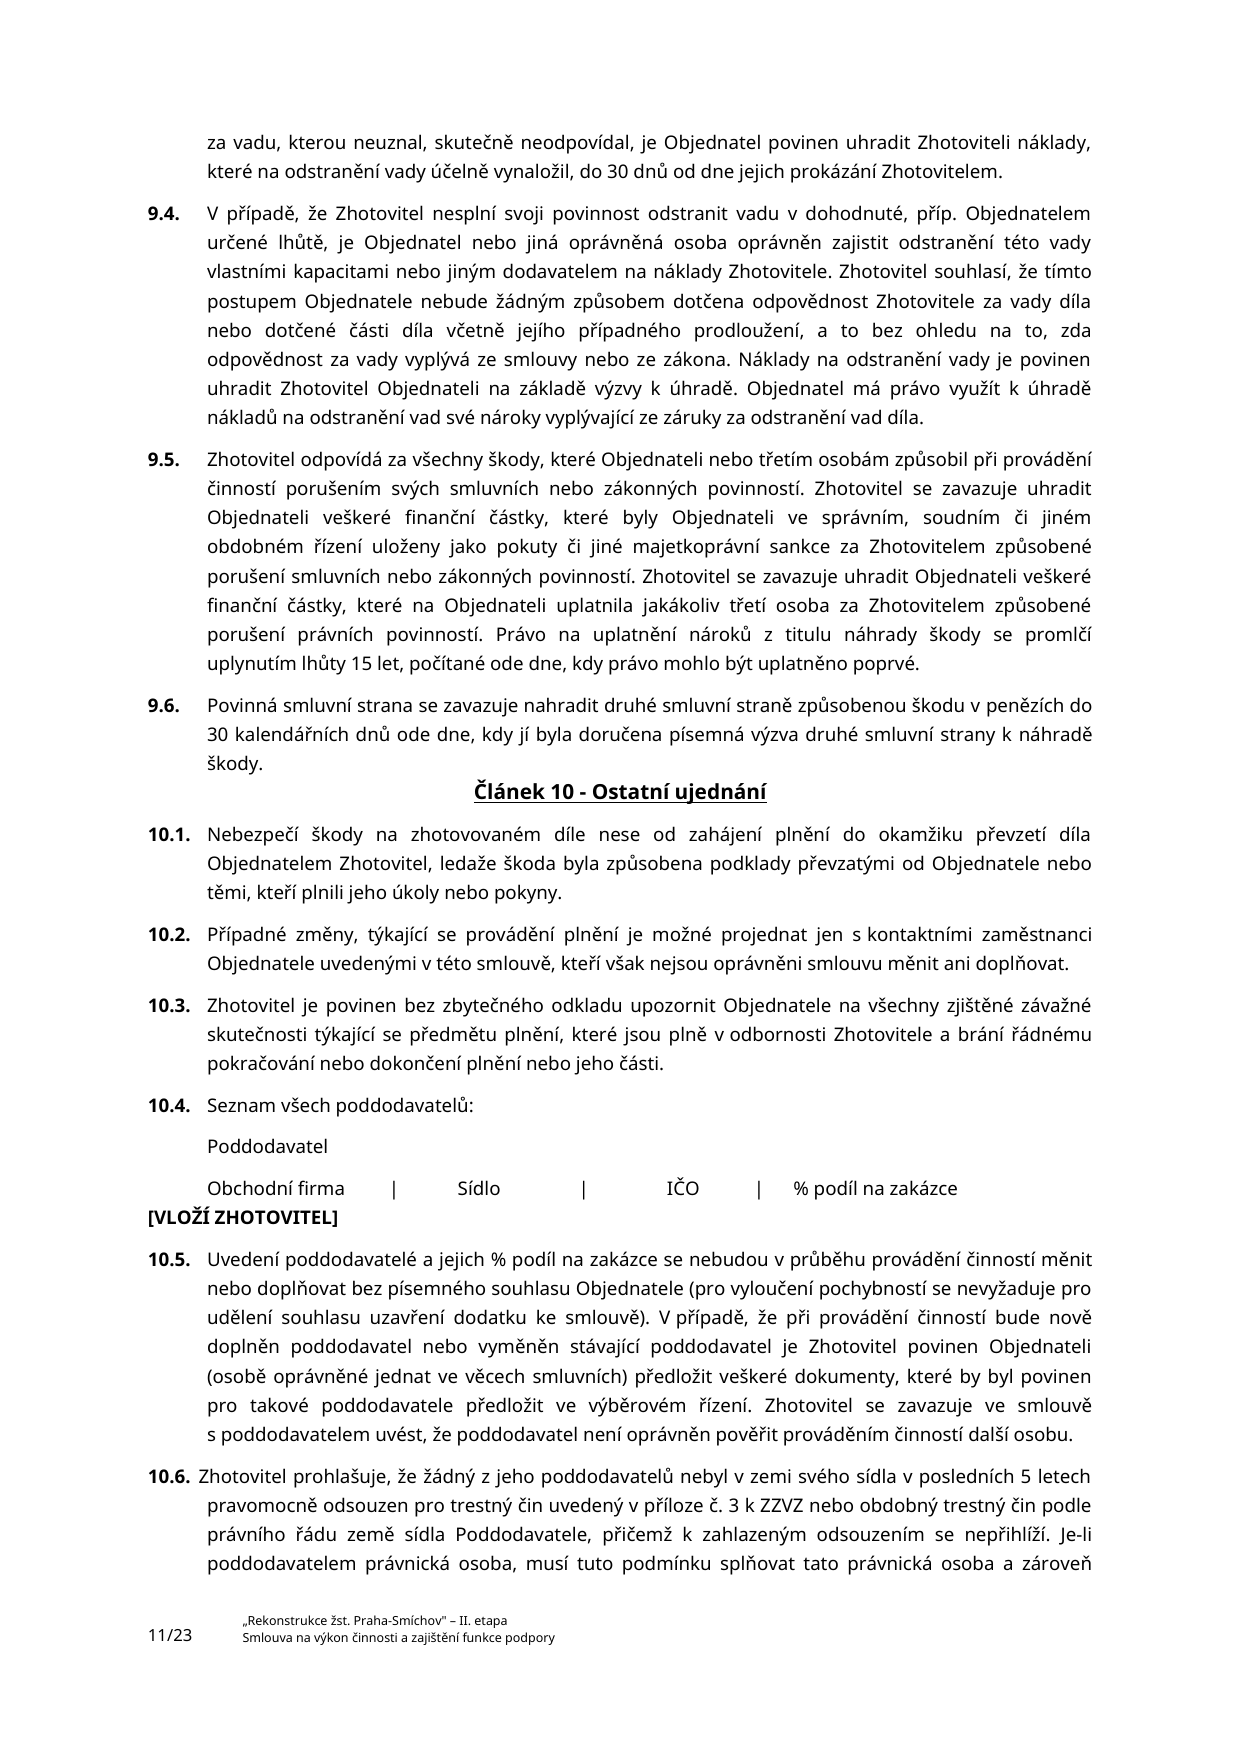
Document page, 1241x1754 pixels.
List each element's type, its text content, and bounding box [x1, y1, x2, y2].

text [148, 126, 1092, 185]
text 10.3. Zhotovitel je povinen bez zbytečného odkladu upozornit Objednatele na všechny zjištěné závažné skutečnosti týkající se předmětu plnění, které jsou plně v odbornosti Zhotovitele a brání řádnému pokračování nebo dokončení plnění nebo jeho části. [148, 989, 1092, 1076]
text 10.5. Uvedení poddodavatelé a jejich % podíl na zakázce se nebudou v průběhu provádění činností měnit nebo doplňovat bez písemného souhlasu Objednatele (pro vyloučení pochybností se nevyžaduje pro udělení souhlasu uzavření dodatku ke smlouvě). V případě, že při provádění činností bude nově doplněn poddodavatel nebo vyměněn stávající poddodavatel je Zhotovitel povinen Objednateli (osobě oprávněné jednat ve věcech smluvních) předložit veškeré dokumenty, které by byl povinen pro takové poddodavatele předložit ve výběrovém řízení. Zhotovitel se zavazuje ve smlouvě s poddodavatelem uvést, že poddodavatel není oprávněn pověřit prováděním činností další osobu. [148, 1243, 1092, 1447]
text Obchodní firma | Sídlo | IČO | % podíl na zakázce [151, 1172, 1092, 1201]
text 10.4. Seznam všech poddodavatelů: [148, 1089, 1092, 1118]
text 9.4. V případě, že Zhotovitel nesplní svoji povinnost odstranit vadu v dohodnuté, příp. Objednatelem určené lhůtě, je Objednatel nebo jiná oprávněná osoba oprávněn zajistit odstranění této vady vlastními kapacitami nebo jiným dodavatelem na náklady Zhotovitele. Zhotovitel souhlasí, že tímto postupem Objednatele nebude žádným způsobem dotčena odpovědnost Zhotovitele za vady díla nebo dotčené části díla včetně jejího případného prodloužení, a to bez ohledu na to, zda odpovědnost za vady vyplývá ze smlouvy nebo ze zákona. Náklady na odstranění vady je povinen uhradit Zhotovitel Objednateli na základě výzvy k úhradě. Objednatel má právo využít k úhradě nákladů na odstranění vad své nároky vyplývající ze záruky za odstranění vad díla. [148, 197, 1092, 431]
text 10.1. Nebezpečí škody na zhotovovaném díle nese od zahájení plnění do okamžiku převzetí díla Objednatelem Zhotovitel, ledaže škoda byla způsobena podklady převzatými od Objednatele nebo těmi, kteří plnili jeho úkoly nebo pokyny. [148, 818, 1092, 906]
text Poddodavatel [204, 1131, 1092, 1160]
text 10.2. Případné změny, týkající se provádění plnění je možné projednat jen s kontaktními zaměstnanci Objednatele uvedenými v této smlouvě, kteří však nejsou oprávněni smlouvu měnit ani doplňovat. [148, 918, 1092, 976]
text 9.5. Zhotovitel odpovídá za všechny škody, které Objednateli nebo třetím osobám způsobil při provádění činností porušením svých smluvních nebo zákonných povinností. Zhotovitel se zavazuje uhradit Objednateli veškeré finanční částky, které byly Objednateli ve správním, soudním či jiném obdobném řízení uloženy jako pokuty či jiné majetkoprávní sankce za Zhotovitelem způsobené porušení smluvních nebo zákonných povinností. Zhotovitel se zavazuje uhradit Objednateli veškeré finanční částky, které na Objednateli uplatnila jakákoliv třetí osoba za Zhotovitelem způsobené porušení právních povinností. Právo na uplatnění nároků z titulu náhrady škody se promlčí uplynutím lhůty 15 let, počítané ode dne, kdy právo mohlo být uplatněno poprvé. [148, 443, 1092, 676]
text [VLOŽÍ ZHOTOVITEL] [148, 1201, 1092, 1231]
subtitle Článek 10 - Ostatní ujednání [148, 776, 1092, 806]
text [148, 1460, 1092, 1576]
text 9.6. Povinná smluvní strana se zavazuje nahradit druhé smluvní straně způsobenou škodu v penězích do 30 kalendářních dnů ode dne, kdy jí byla doručena písemná výzva druhé smluvní strany k náhradě škody. [148, 689, 1092, 776]
